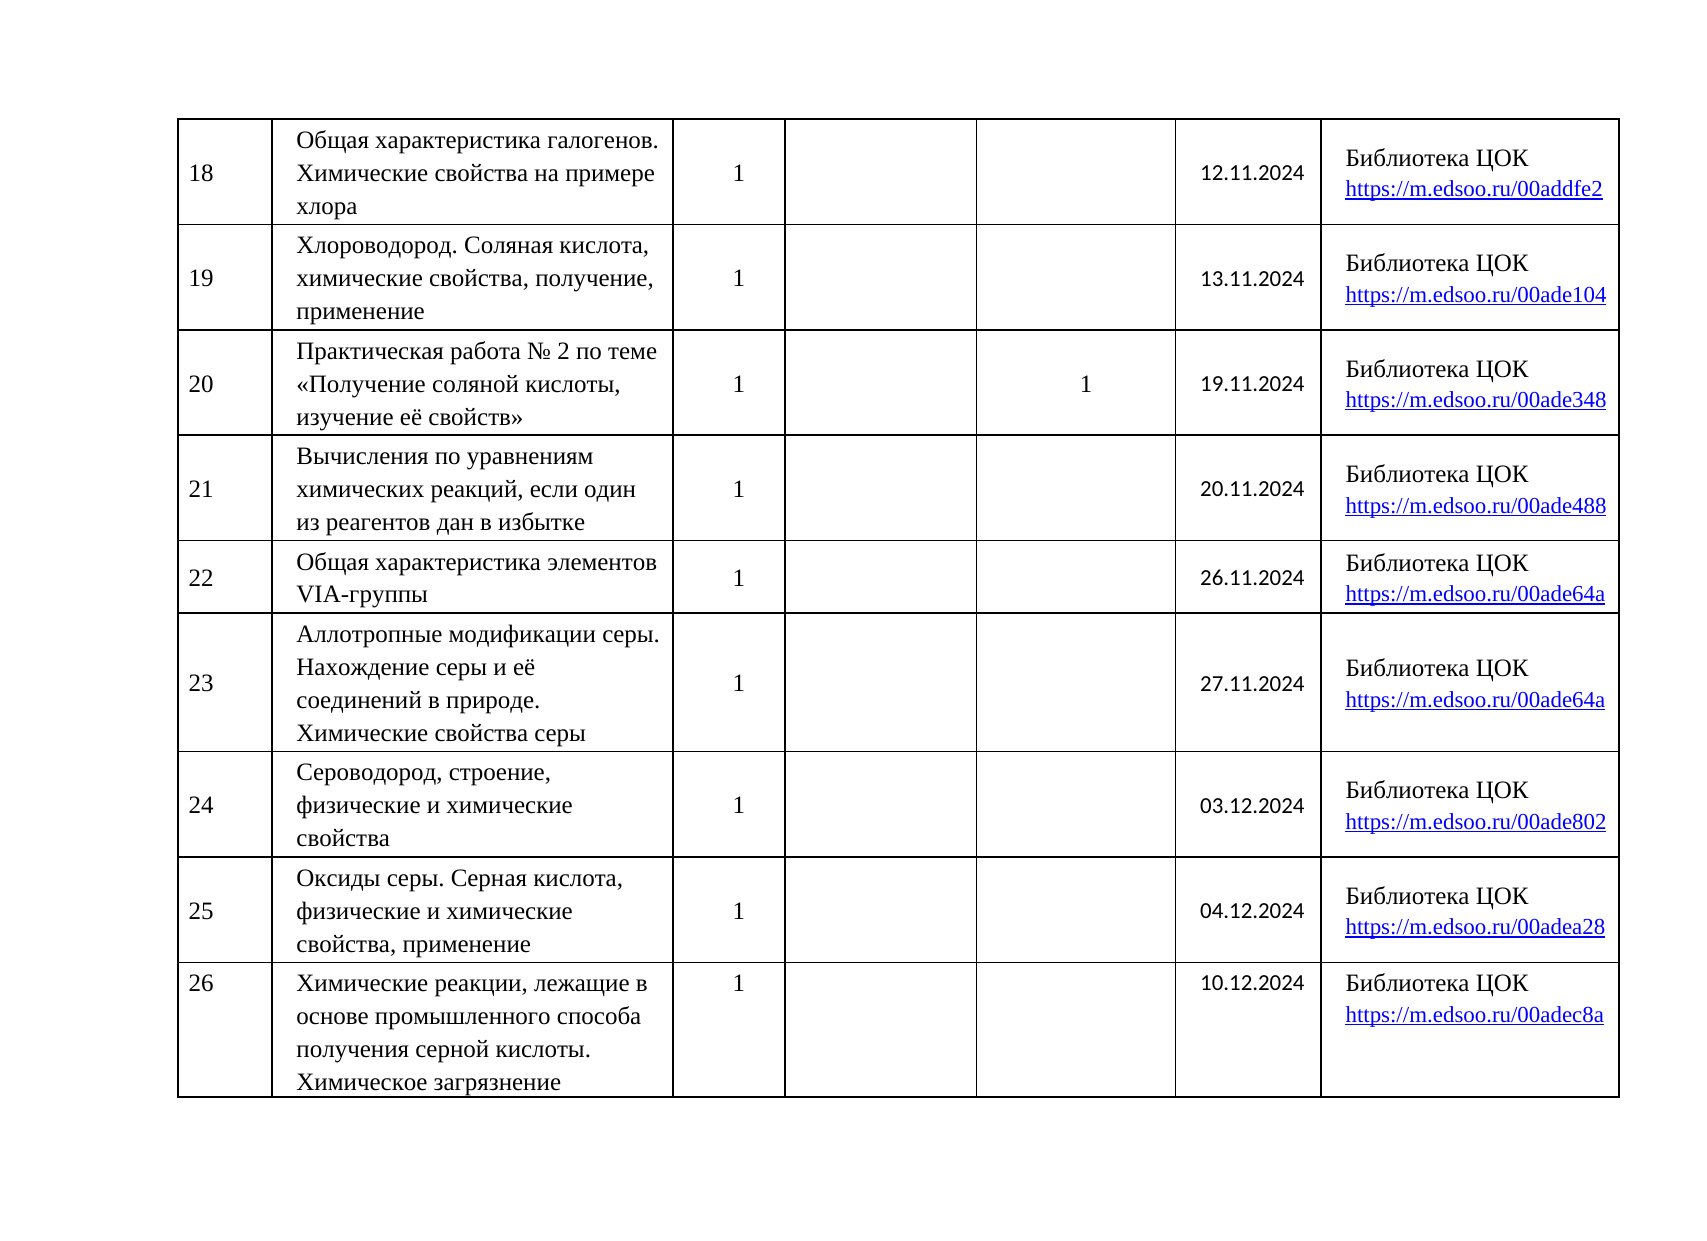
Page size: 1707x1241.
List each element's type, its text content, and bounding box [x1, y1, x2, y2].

table_cell 12.11.2024 [1176, 120, 1320, 223]
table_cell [1322, 963, 1618, 1096]
table_cell Библиотека ЦОК https://m.edsoo.ru/00ade104 [1322, 225, 1618, 329]
table_cell 1 [674, 541, 784, 612]
table_cell [977, 614, 1175, 751]
table_cell 24 [179, 752, 271, 856]
table_cell Вычисления по уравнениям химических реакций, если один из реагентов дан в избытке [273, 436, 672, 540]
table_cell [977, 120, 1175, 223]
table_cell [786, 614, 976, 751]
table_cell 19.11.2024 [1176, 331, 1320, 434]
table_cell 27.11.2024 [1176, 614, 1320, 751]
table_cell 03.12.2024 [1176, 752, 1320, 856]
table_cell 13.11.2024 [1176, 225, 1320, 329]
table_cell 04.12.2024 [1176, 858, 1320, 961]
table_cell 26.11.2024 [1176, 541, 1320, 612]
table_cell Библиотека ЦОК https://m.edsoo.ru/00ade64a [1322, 541, 1618, 612]
table_cell 1 [674, 436, 784, 540]
table_cell Аллотропные модификации серы. Нахождение серы и её соединений в природе. Химические свойства серы [273, 614, 672, 751]
table_cell 1 [674, 331, 784, 434]
table_cell Общая характеристика элементов VIА-группы [273, 541, 672, 612]
table_cell Библиотека ЦОК https://m.edsoo.ru/00ade488 [1322, 436, 1618, 540]
table_cell [977, 436, 1175, 540]
table_cell 20.11.2024 [1176, 436, 1320, 540]
table_cell 23 [179, 614, 271, 751]
table_cell 19 [179, 225, 271, 329]
table_cell 26 [179, 963, 271, 1096]
table_cell Общая характеристика галогенов. Химические свойства на примере хлора [273, 120, 672, 223]
table_cell Библиотека ЦОК https://m.edsoo.ru/00ade348 [1322, 331, 1618, 434]
table_cell [786, 752, 976, 856]
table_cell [273, 963, 672, 1096]
table_cell 1 [674, 120, 784, 223]
table_cell 1 [674, 858, 784, 961]
table_cell Библиотека ЦОК https://m.edsoo.ru/00adea28 [1322, 858, 1618, 961]
table_cell Библиотека ЦОК https://m.edsoo.ru/00ade64a [1322, 614, 1618, 751]
table_cell Библиотека ЦОК https://m.edsoo.ru/00addfe2 [1322, 120, 1618, 223]
table_cell [786, 331, 976, 434]
table_cell 10.12.2024 [1176, 963, 1320, 1096]
table_cell 25 [179, 858, 271, 961]
table_cell [977, 963, 1175, 1096]
table_cell [786, 436, 976, 540]
table_cell [786, 225, 976, 329]
table_cell 1 [674, 225, 784, 329]
table_cell Библиотека ЦОК https://m.edsoo.ru/00ade802 [1322, 752, 1618, 856]
table_cell [977, 541, 1175, 612]
table_cell Сероводород, строение, физические и химические свойства [273, 752, 672, 856]
table_cell 21 [179, 436, 271, 540]
table_cell Оксиды серы. Серная кислота, физические и химические свойства, применение [273, 858, 672, 961]
table_cell 1 [977, 331, 1175, 434]
table_cell [786, 963, 976, 1096]
table_cell [977, 752, 1175, 856]
table_cell Практическая работа № 2 по теме «Получение соляной кислоты, изучение её свойств» [273, 331, 672, 434]
table_cell [977, 858, 1175, 961]
table_cell 20 [179, 331, 271, 434]
table_cell Хлороводород. Соляная кислота, химические свойства, получение, применение [273, 225, 672, 329]
table_cell [977, 225, 1175, 329]
table_cell 18 [179, 120, 271, 223]
table_cell [786, 120, 976, 223]
table_cell [786, 541, 976, 612]
table_cell 1 [674, 752, 784, 856]
table_cell 1 [674, 963, 784, 1096]
table_cell 1 [674, 614, 784, 751]
table_cell [786, 858, 976, 961]
table_cell 22 [179, 541, 271, 612]
